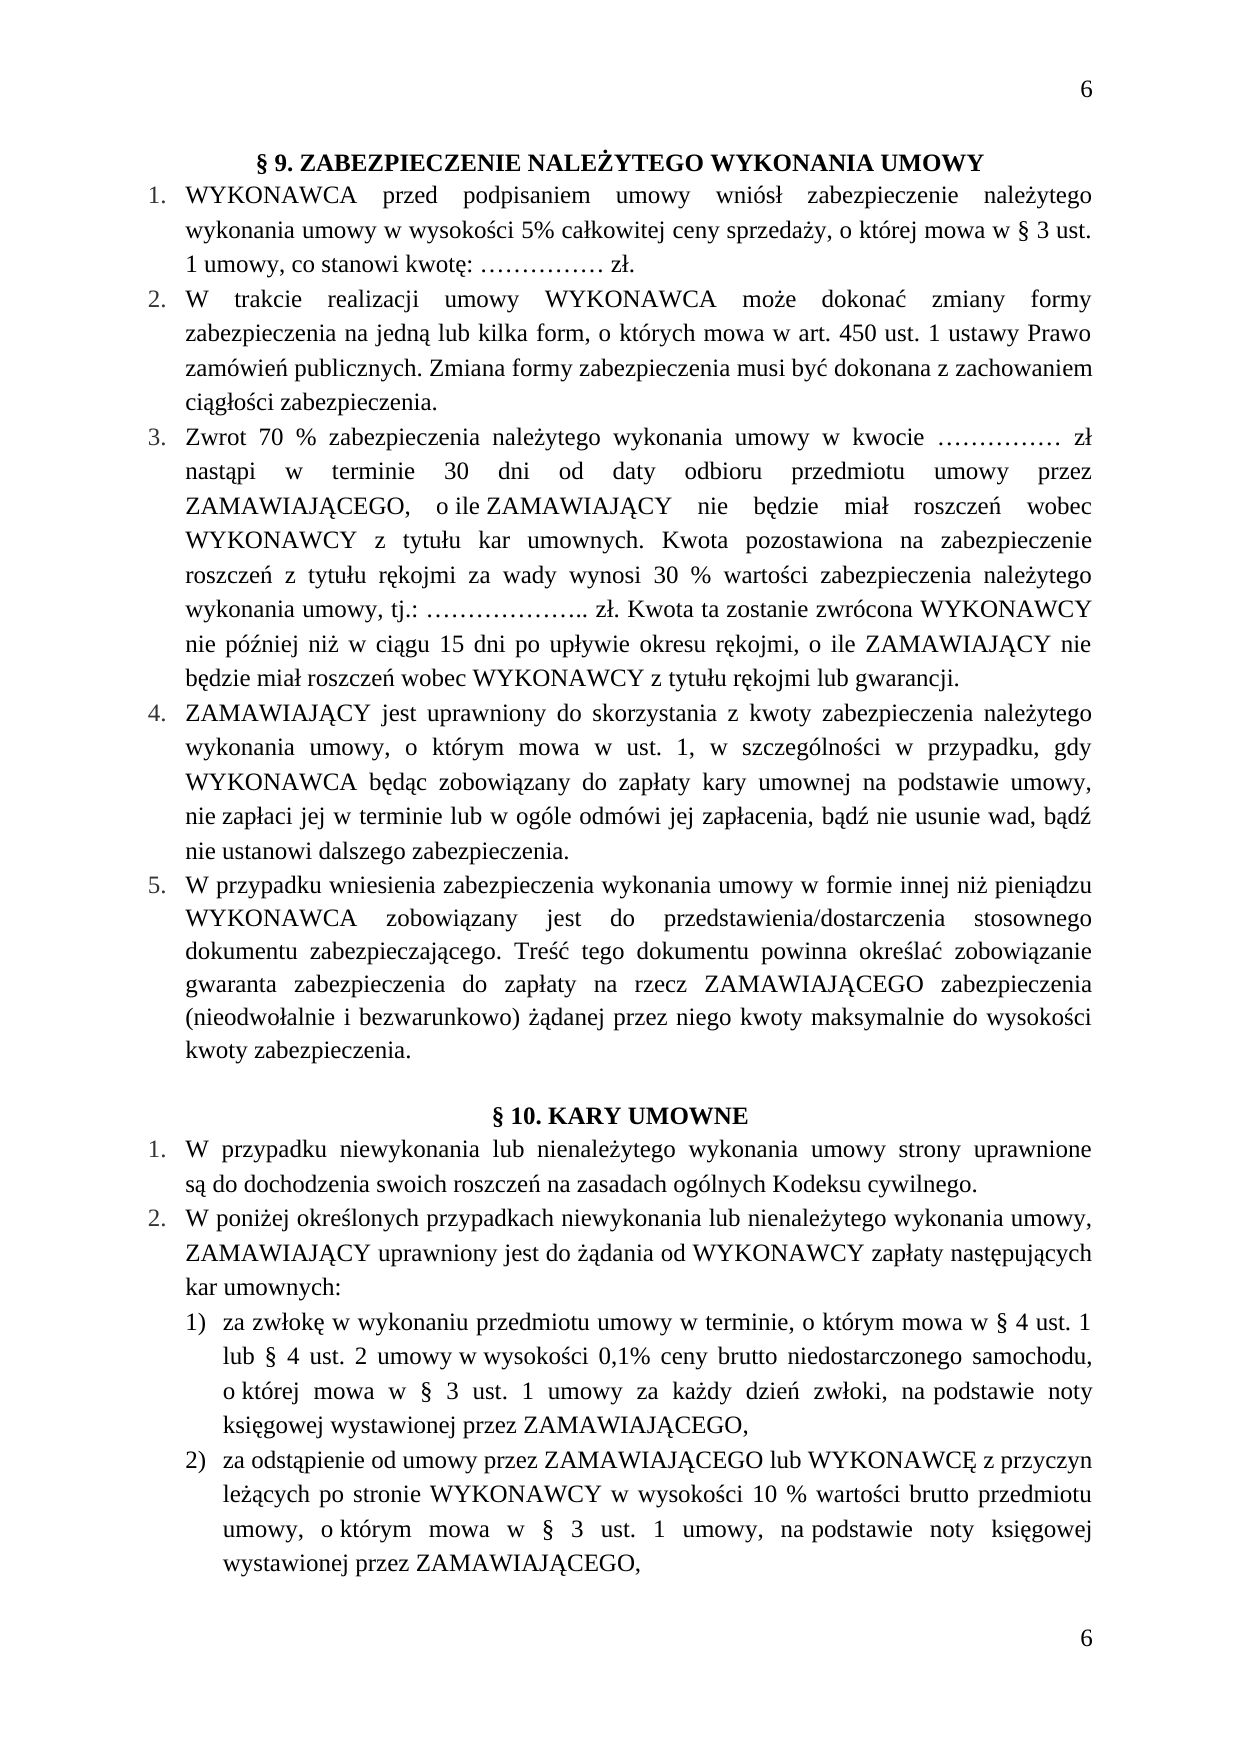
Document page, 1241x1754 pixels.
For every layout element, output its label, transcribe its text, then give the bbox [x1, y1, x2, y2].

text § 10. KARY UMOWNE [148, 1101, 1093, 1130]
list ZAMAWIAJĄCY jest uprawniony do skorzystania z kwoty zabezpieczenia należytego wykonania umowy, o którym mowa w ust. 1, w szczególności w przypadku, gdy WYKONAWCA będąc zobowiązany do zapłaty kary umownej na podstawie umowy, nie zapłaci jej w terminie lub w ogóle odmówi jej zapłacenia, bądź nie usunie wad, bądź nie ustanowi dalszego zabezpieczenia. [148, 698, 1093, 864]
list za odstąpienie od umowy przez ZAMAWIAJĄCEGO lub WYKONAWCĘ z przyczyn leżących po stronie WYKONAWCY w wysokości 10 % wartości brutto przedmiotu umowy, o którym mowa w § 3 ust. 1 umowy, na podstawie noty księgowej wystawionej przez ZAMAWIAJĄCEGO, [185, 1445, 1093, 1577]
list WYKONAWCA przed podpisaniem umowy wniósł zabezpieczenie należytego wykonania umowy w wysokości 5% całkowitej ceny sprzedaży, o której mowa w § 3 ust. 1 umowy, co stanowi kwotę: …………… zł. [148, 181, 1093, 278]
list W poniżej określonych przypadkach niewykonania lub nienależytego wykonania umowy, ZAMAWIAJĄCY uprawniony jest do żądania od WYKONAWCY zapłaty następujących kar umownych: [148, 1203, 1093, 1301]
list W przypadku wniesienia zabezpieczenia wykonania umowy w formie innej niż pieniądzu WYKONAWCA zobowiązany jest do przedstawienia/dostarczenia stosownego dokumentu zabezpieczającego. Treść tego dokumentu powinna określać zobowiązanie gwaranta zabezpieczenia do zapłaty na rzecz ZAMAWIAJĄCEGO zabezpieczenia (nieodwołalnie i bezwarunkowo) żądanej przez niego kwoty maksymalnie do wysokości kwoty zabezpieczenia. [148, 870, 1093, 1064]
list Zwrot 70 % zabezpieczenia należytego wykonania umowy w kwocie …………… zł nastąpi w terminie 30 dni od daty odbioru przedmiotu umowy przez ZAMAWIAJĄCEGO, o ile ZAMAWIAJĄCY nie będzie miał roszczeń wobec WYKONAWCY z tytułu kar umownych. Kwota pozostawiona na zabezpieczenie roszczeń z tytułu rękojmi za wady wynosi 30 % wartości zabezpieczenia należytego wykonania umowy, tj.: ……………….. zł. Kwota ta zostanie zwrócona WYKONAWCY nie później niż w ciągu 15 dni po upływie okresu rękojmi, o ile ZAMAWIAJĄCY nie będzie miał roszczeń wobec WYKONAWCY z tytułu rękojmi lub gwarancji. [148, 422, 1093, 692]
list W przypadku niewykonania lub nienależytego wykonania umowy strony uprawnione są do dochodzenia swoich roszczeń na zasadach ogólnych Kodeksu cywilnego. [148, 1134, 1093, 1198]
list W trakcie realizacji umowy WYKONAWCA może dokonać zmiany formy zabezpieczenia na jedną lub kilka form, o których mowa w art. 450 ust. 1 ustawy Prawo zamówień publicznych. Zmiana formy zabezpieczenia musi być dokonana z zachowaniem ciągłości zabezpieczenia. [148, 284, 1093, 416]
text § 9. ZABEZPIECZENIE NALEŻYTEGO WYKONANIA UMOWY [148, 148, 1093, 176]
list za zwłokę w wykonaniu przedmiotu umowy w terminie, o którym mowa w § 4 ust. 1 lub § 4 ust. 2 umowy w wysokości 0,1% ceny brutto niedostarczonego samochodu, o której mowa w § 3 ust. 1 umowy za każdy dzień zwłoki, na podstawie noty księgowej wystawionej przez ZAMAWIAJĄCEGO, [185, 1307, 1093, 1439]
